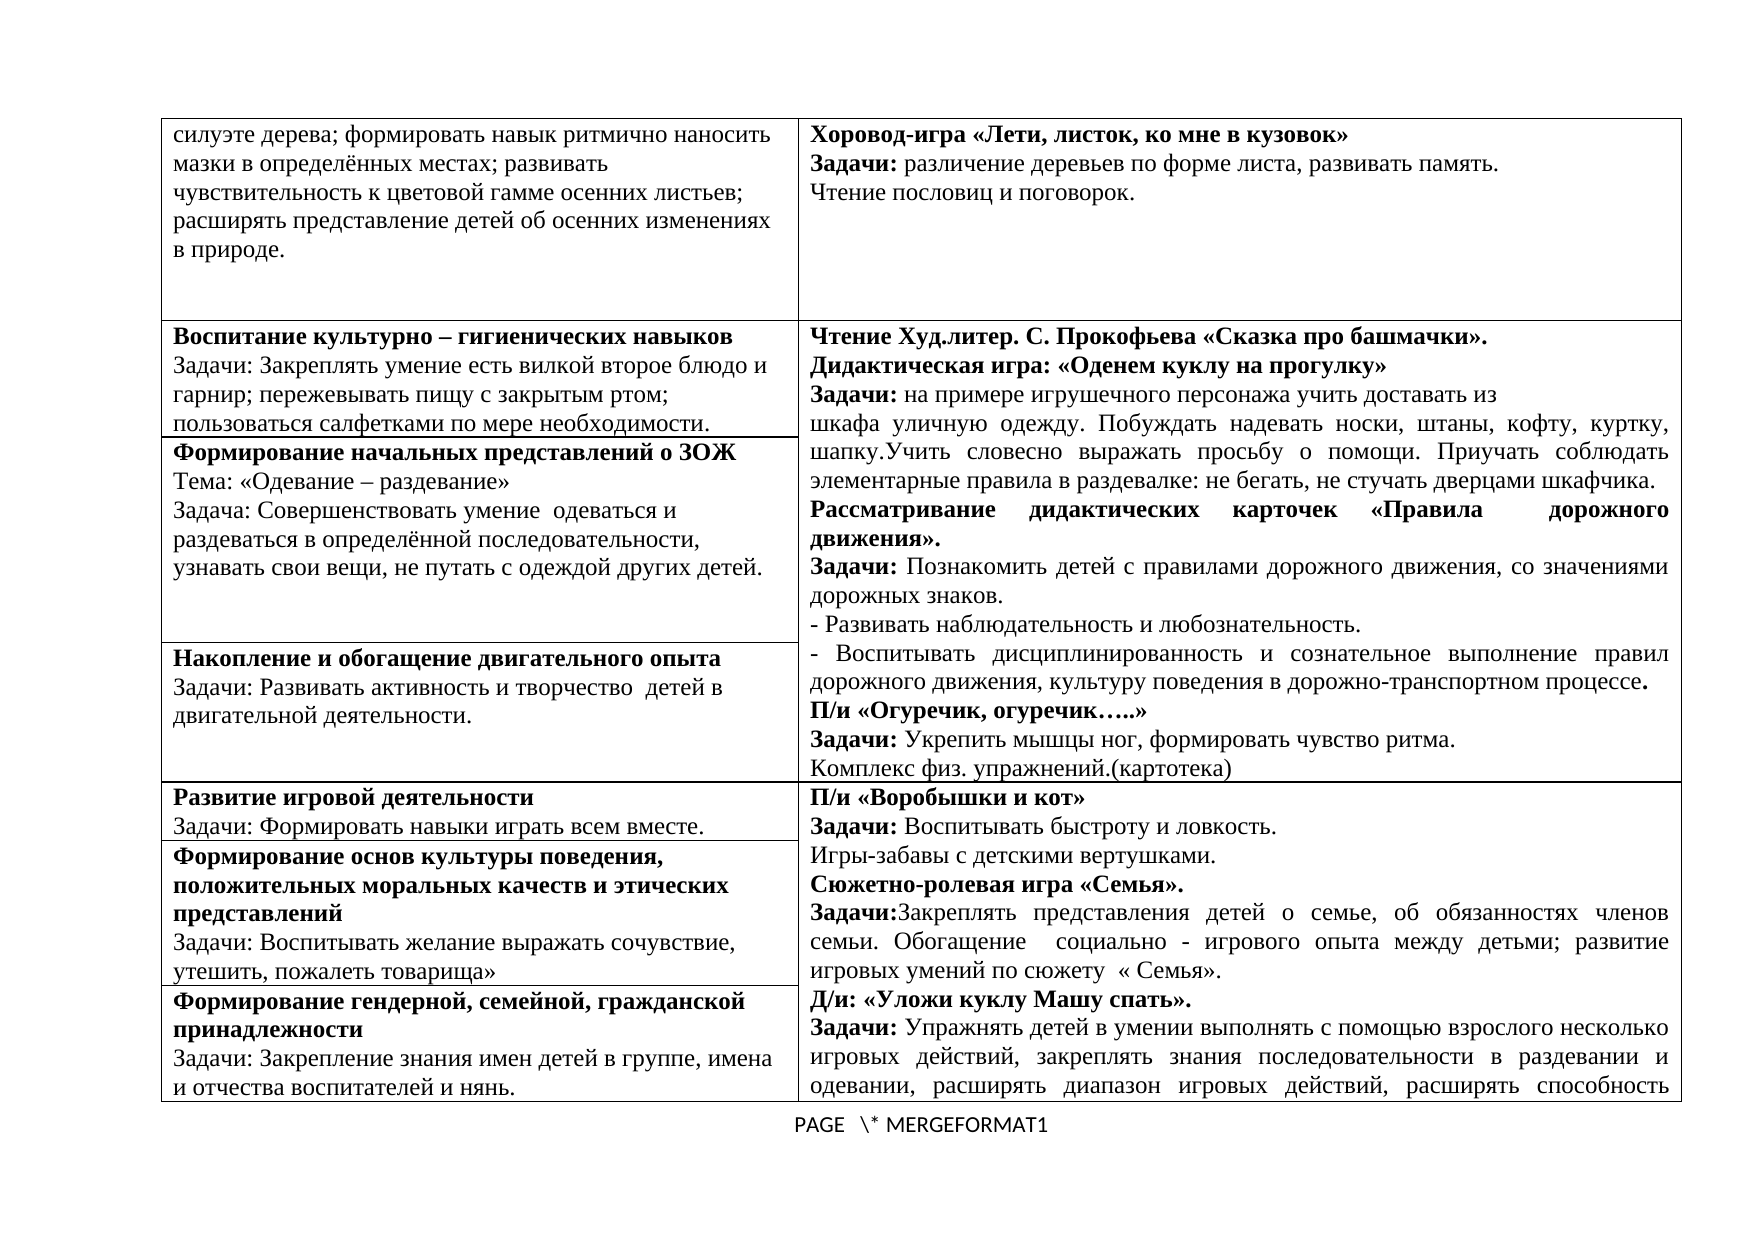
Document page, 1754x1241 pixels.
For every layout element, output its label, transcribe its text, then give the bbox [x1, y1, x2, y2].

table_cell Накопление и обогащение двигательного опыта Задачи: Развивать активность и творчество детей в двигательной деятельности. [162, 643, 798, 781]
table_cell Формирование гендерной, семейной, гражданской принадлежности Задачи: Закрепление знания имен детей в группе, имена и отчества воспитателей и нянь. [162, 986, 798, 1101]
table_cell П/и «Воробышки и кот» Задачи: Воспитывать быстроту и ловкость. Игры-забавы с детскими вертушками. Сюжетно-ролевая игра «Семья». Задачи:Закреплять представления детей о семье, об обязанностях членов семьи. Обогащение социально - игрового опыта между детьми; развитие игровых умений по сюжету « Семья». Д/и: «Уложи куклу Машу спать». Задачи: Упражнять детей в умении выполнять с помощью взрослого несколько игровых действий, закреплять знания последовательности в раздевании и одевании, расширять диапазон игровых действий, расширять способность общения со сверстниками и воспитателем. Чтение стихотворение А.Барто «Мяч», «Лошадка». Прямое обучение, напоминание, предложение помочь, пожалеть. Д/и: «Как утешить куклу Нину». Задачи: Воспитывать желание выражать сочувствие, утешить, пожалеть товарища, умение делиться игрушками. [799, 783, 1681, 1101]
table_cell Чтение Худ.литер. С. Прокофьева «Сказка про башмачки». Дидактическая игра: «Оденем куклу на прогулку» Задачи: на примере игрушечного персонажа учить доставать из шкафа уличную одежду. Побуждать надевать носки, штаны, кофту, куртку, шапку.Учить словесно выражать просьбу о помощи. Приучать соблюдать элементарные правила в раздевалке: не бегать, не стучать дверцами шкафчика. Рассматривание дидактических карточек «Правила дорожного движения». Задачи: Познакомить детей с правилами дорожного движения, со значениями дорожных знаков. - Развивать наблюдательность и любознательность. - Воспитывать дисциплинированность и сознательное выполнение правил дорожного движения, культуру поведения в дорожно-транспортном процессе. П/и «Огуречик, огуречик…..» Задачи: Укрепить мышцы ног, формировать чувство ритма. Комплекс физ. упражнений.(картотека) [799, 321, 1681, 781]
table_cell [162, 119, 798, 320]
table_cell Воспитание культурно – гигиенических навыков Задачи: Закреплять умение есть вилкой второе блюдо и гарнир; пережевывать пищу с закрытым ртом; пользоваться салфетками по мере необходимости. [162, 321, 798, 436]
table_cell Формирование начальных представлений о ЗОЖ Тема: «Одевание – раздевание» Задача: Совершенствовать умение одеваться и раздеваться в определённой последовательности, узнавать свои вещи, не путать с одеждой других детей. [162, 438, 798, 642]
table_cell Развитие игровой деятельности Задачи: Формировать навыки играть всем вместе. [162, 783, 798, 840]
table_cell Формирование основ культуры поведения, положительных моральных качеств и этических представлений Задачи: Воспитывать желание выражать сочувствие, утешить, пожалеть товарища» [162, 841, 798, 985]
